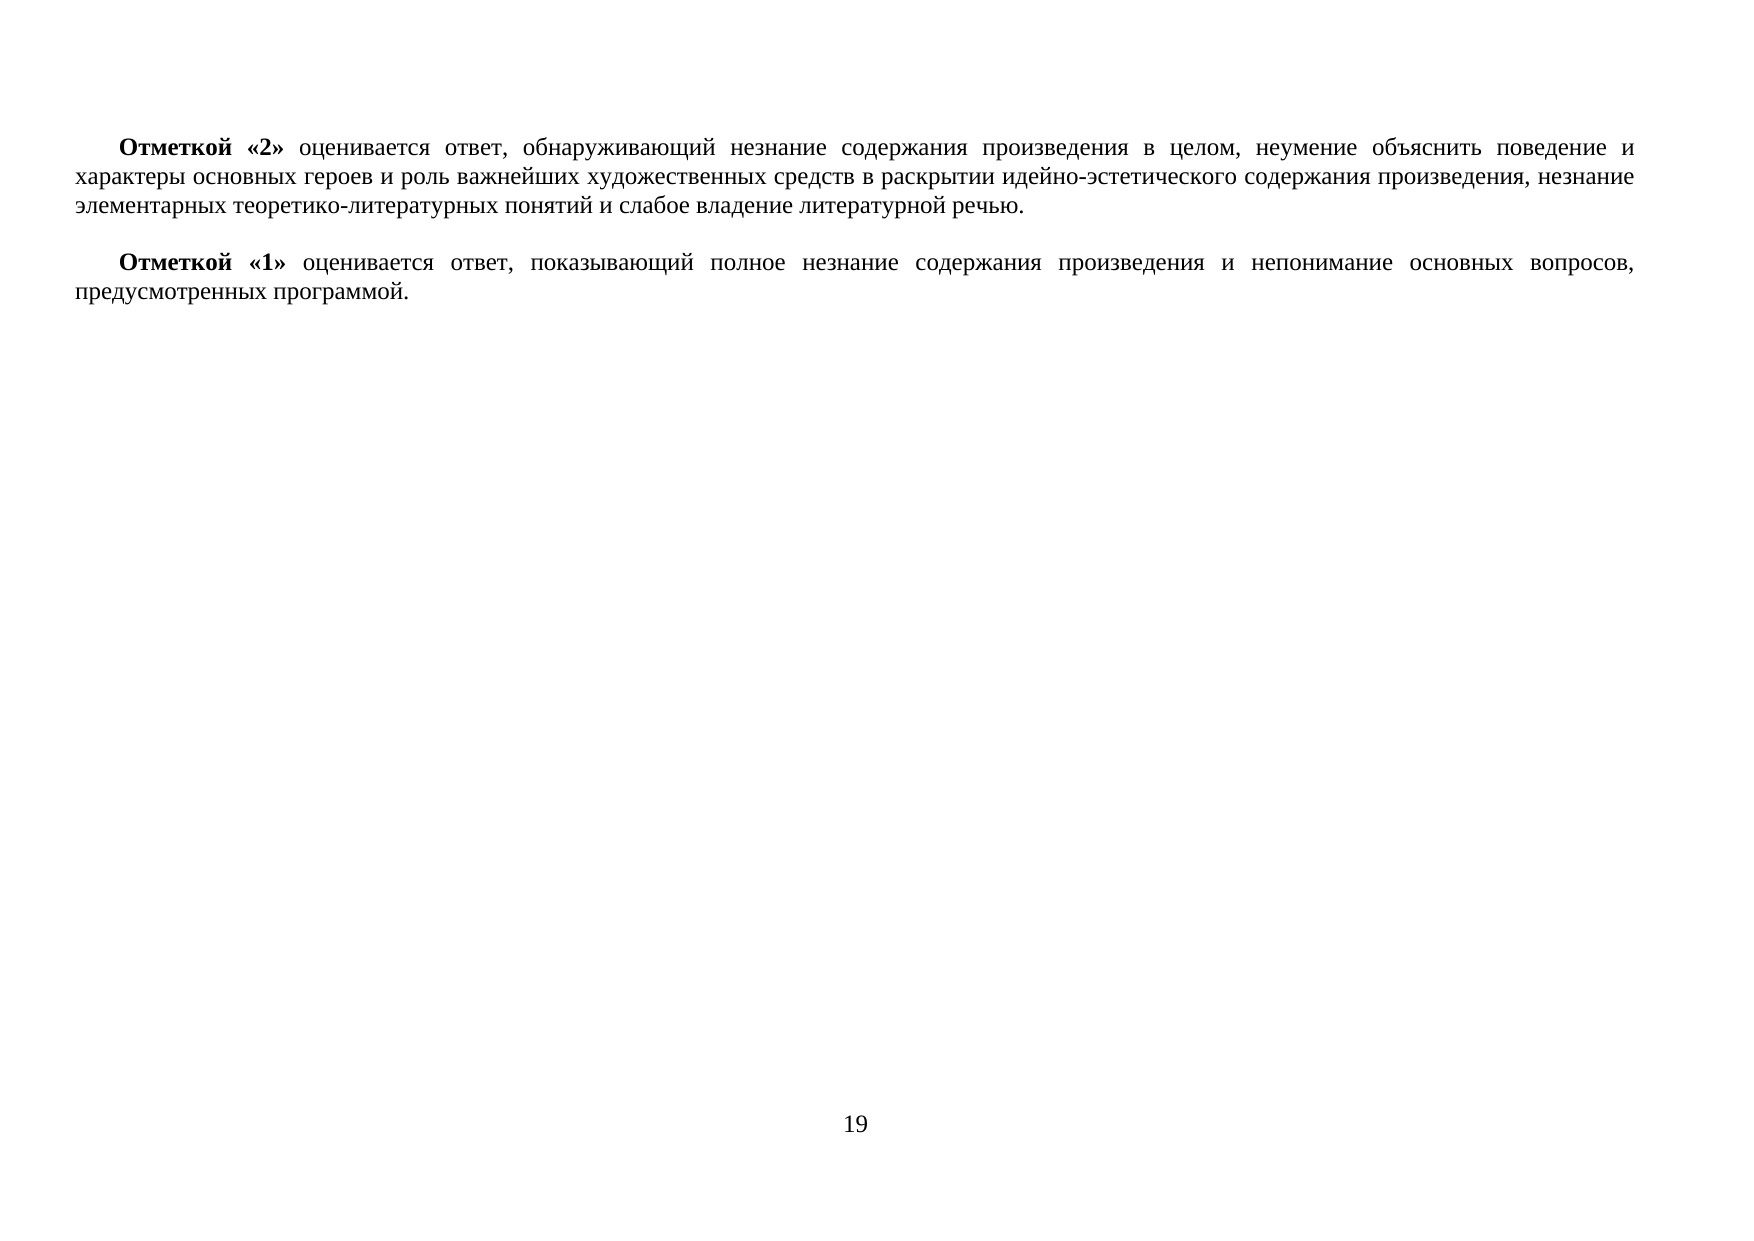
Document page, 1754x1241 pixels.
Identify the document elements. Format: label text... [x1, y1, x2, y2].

text Отметкой «2» оценивается ответ, обнаруживающий незнание содержания произведения в целом, неумение объяснить поведение и характеры основных героев и роль важнейших художественных средств в раскрытии идейно-эстетического содержания произведения, незнание элементарных теоретико-литературных понятий и слабое владение литературной речью. [75, 132, 1636, 218]
text Отметкой «1» оценивается ответ, показывающий полное незнание содержания произведения и непонимание основных вопросов, предусмотренных программой. [75, 247, 1636, 305]
